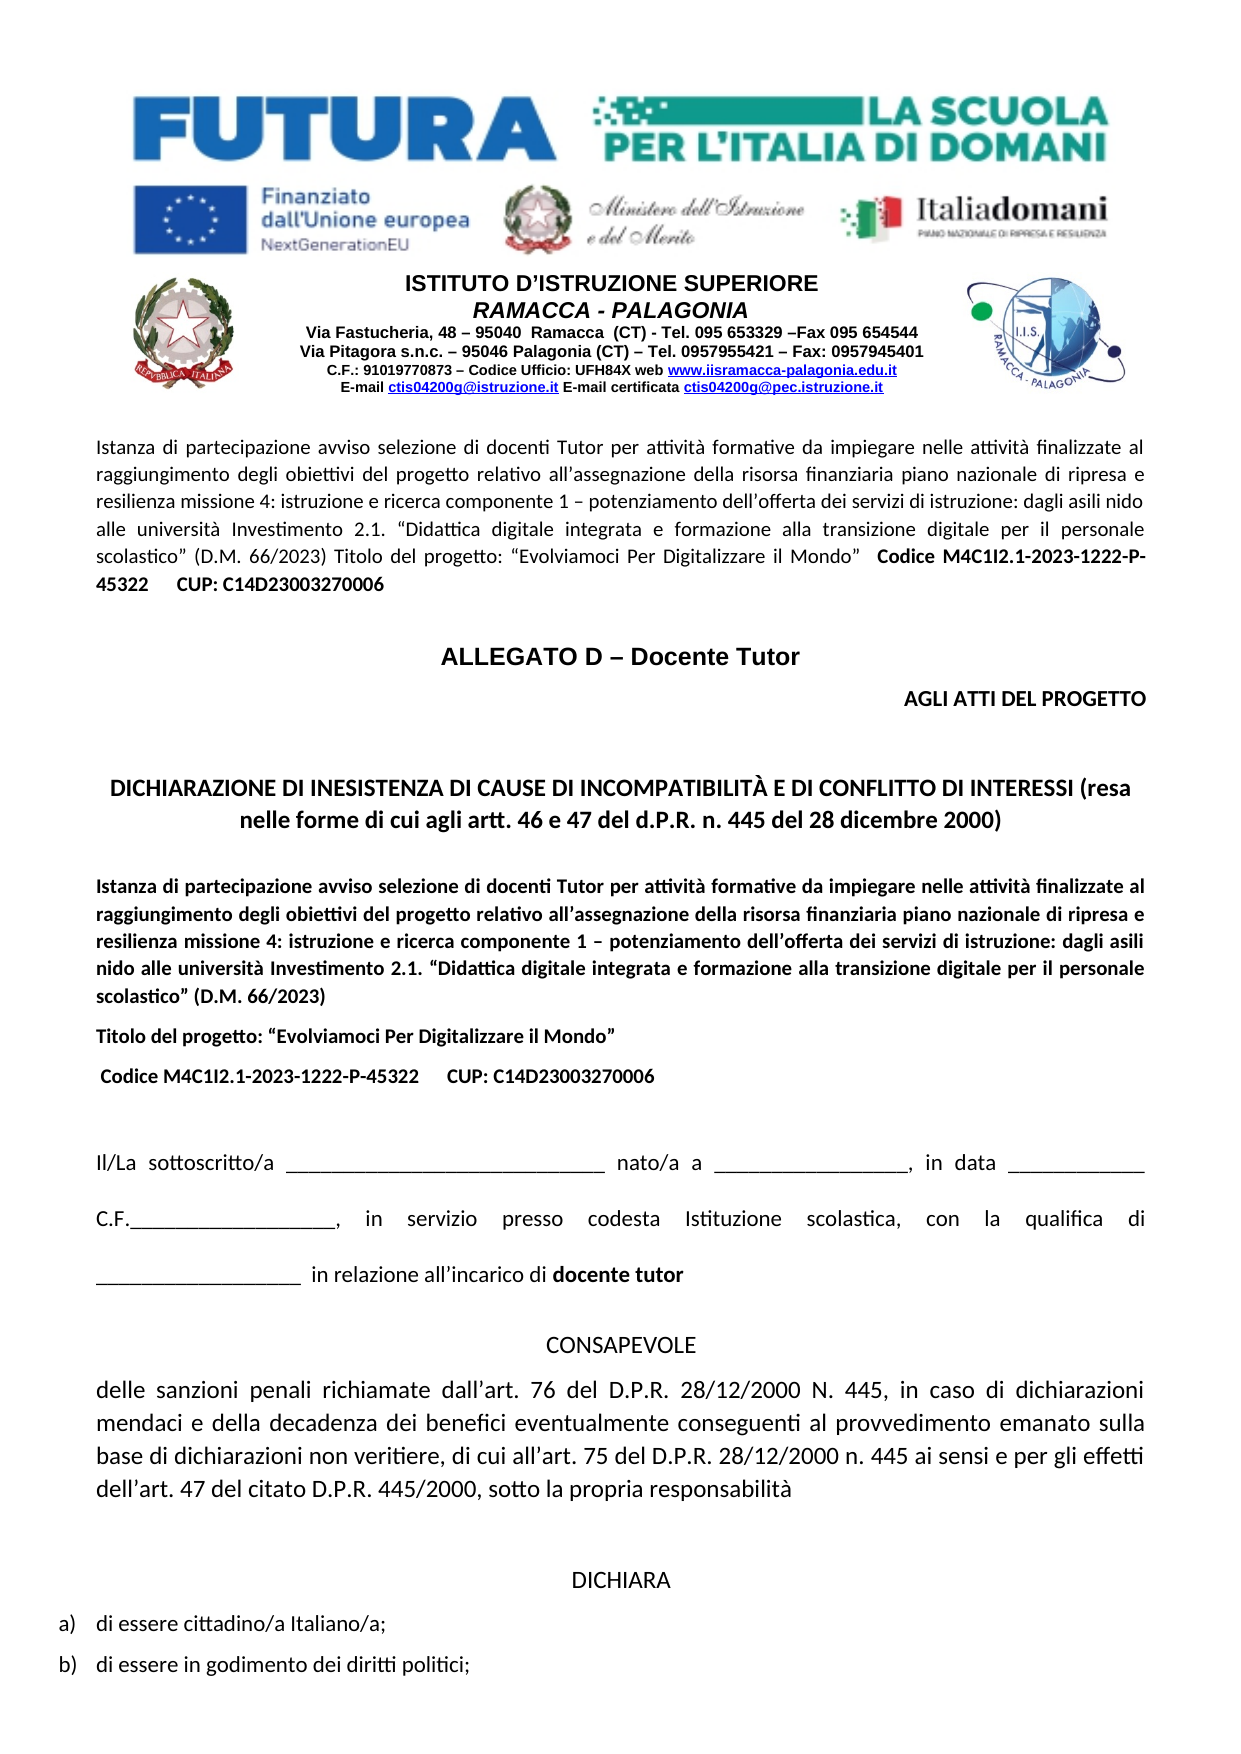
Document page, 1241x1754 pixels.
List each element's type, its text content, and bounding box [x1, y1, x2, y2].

picture [126, 88, 1116, 265]
text delle sanzioni penali richiamate dall’art. 76 del D.P.R. 28/12/2000 N. 445, in caso di dichiarazioni mendaci e della decadenza dei benefici eventualmente conseguenti al provvedimento emanato sulla base di dichiarazioni non veritiere, di cui all’art. 75 del D.P.R. 28/12/2000 n. 445 ai sensi e per gli effetti dell’art. 47 del citato D.P.R. 445/2000, sotto la propria responsabilità [96, 1374, 1146, 1503]
list di essere cittadino/a Italiano/a; [58, 1609, 1146, 1637]
picture [961, 272, 1132, 394]
picture [129, 272, 240, 394]
subtitle ALLEGATO D – Docente Tutor [96, 642, 1145, 671]
list di essere in godimento dei diritti politici; [58, 1650, 1146, 1678]
table_header [96, 89, 1146, 270]
table_cell [950, 270, 1136, 402]
text DICHIARA [96, 1564, 1146, 1594]
text Codice M4C1I2.1-2023-1222-P-45322 CUP: C14D23003270006 [96, 1063, 1146, 1088]
table_cell ISTITUTO D’ISTRUZIONE SUPERIORE RAMACCA - PALAGONIA Via Fastucheria, 48 – 95040 Ramacca (CT) - Tel. 095 653329 –Fax 095 654544 Via Pitagora s.n.c. – 95046 Palagonia (CT) – Tel. 0957955421 – Fax: 0957945401 C.F.: 91019770873 – Codice Ufficio: UFH84X web www.iisramacca-palagonia.edu.it E-mail ctis04200g@istruzione.it E-mail certificata ctis04200g@pec.istruzione.it [273, 270, 950, 402]
text DICHIARAZIONE DI INESISTENZA DI CAUSE DI INCOMPATIBILITÀ E DI CONFLITTO DI INTERESSI (resa nelle forme di cui agli artt. 46 e 47 del d.P.R. n. 445 del 28 dicembre 2000) [96, 772, 1146, 835]
text Titolo del progetto: “Evolviamoci Per Digitalizzare il Mondo” [96, 1023, 1146, 1048]
table_cell [96, 270, 273, 402]
text Istanza di partecipazione avviso selezione di docenti Tutor per attività formative da impiegare nelle attività finalizzate al raggiungimento degli obiettivi del progetto relativo all’assegnazione della risorsa finanziaria piano nazionale di ripresa e resilienza missione 4: istruzione e ricerca componente 1 – potenziamento dell’offerta dei servizi di istruzione: dagli asili nido alle università Investimento 2.1. “Didattica digitale integrata e formazione alla transizione digitale per il personale scolastico” (D.M. 66/2023) Titolo del progetto: “Evolviamoci Per Digitalizzare il Mondo” Codice M4C1I2.1-2023-1222-P-45322 CUP: C14D23003270006 [96, 434, 1146, 596]
text Istanza di partecipazione avviso selezione di docenti Tutor per attività formative da impiegare nelle attività finalizzate al raggiungimento degli obiettivi del progetto relativo all’assegnazione della risorsa finanziaria piano nazionale di ripresa e resilienza missione 4: istruzione e ricerca componente 1 – potenziamento dell’offerta dei servizi di istruzione: dagli asili nido alle università Investimento 2.1. “Didattica digitale integrata e formazione alla transizione digitale per il personale scolastico” (D.M. 66/2023) [96, 873, 1146, 1008]
text CONSAPEVOLE [96, 1329, 1146, 1359]
text AGLI ATTI DEL PROGETTO [96, 684, 1146, 712]
text Il/La sottoscritto/a ____________________________ nato/a a _________________, in data ____________ C.F.__________________, in servizio presso codesta Istituzione scolastica, con la qualifica di __________________ in relazione all’incarico di docente tutor [96, 1148, 1146, 1288]
